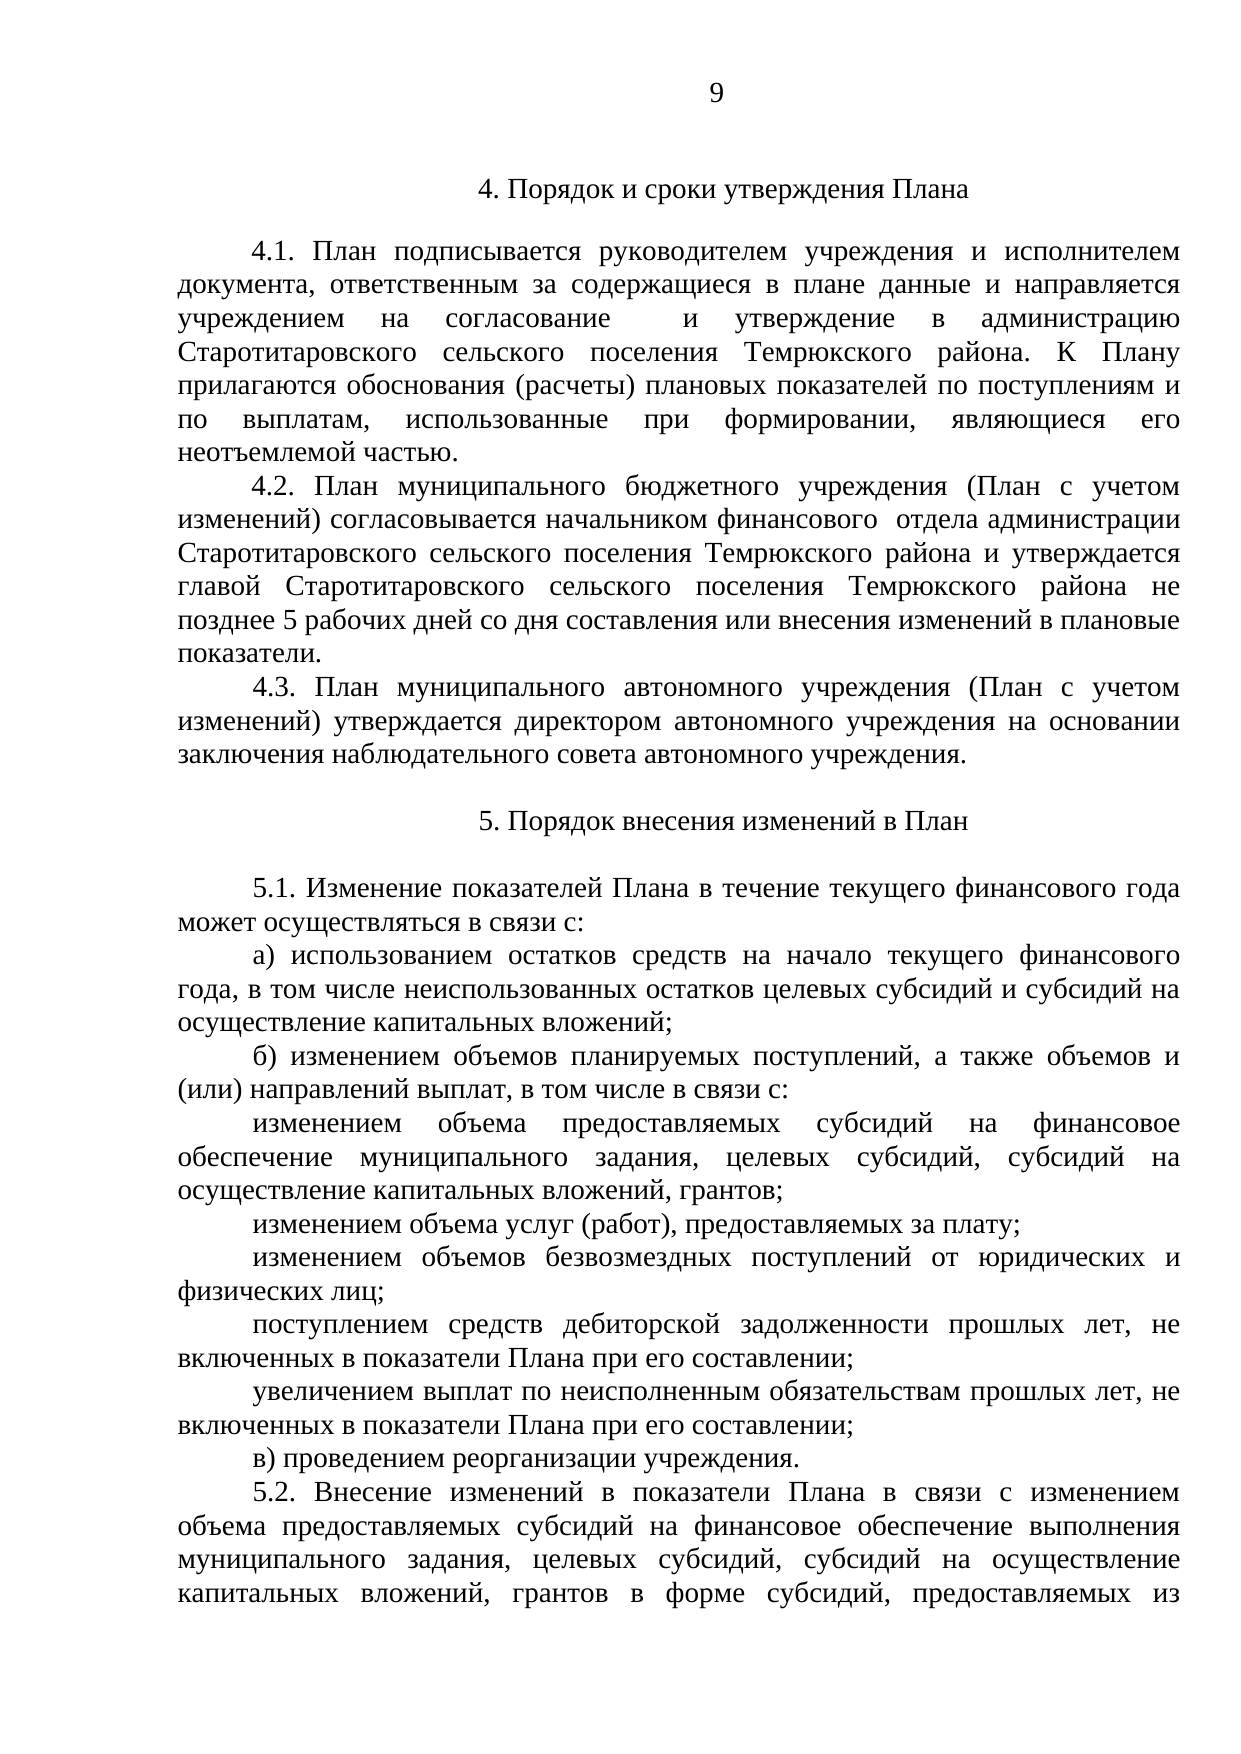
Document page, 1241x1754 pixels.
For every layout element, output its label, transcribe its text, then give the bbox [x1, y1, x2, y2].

text изменением объемов безвозмездных поступлений от юридических и физических лиц; [177, 1239, 1181, 1306]
subtitle 5. Порядок внесения изменений в План [177, 803, 1181, 837]
text а) использованием остатков средств на начало текущего финансового года, в том числе неиспользованных остатков целевых субсидий и субсидий на осуществление капитальных вложений; [177, 937, 1181, 1038]
text изменением объема услуг (работ), предоставляемых за плату; [177, 1206, 1181, 1239]
text увеличением выплат по неисполненным обязательствам прошлых лет, не включенных в показатели Плана при его составлении; [177, 1373, 1181, 1441]
subtitle 4. Порядок и сроки утверждения Плана [177, 171, 1181, 204]
text 5.1. Изменение показателей Плана в течение текущего финансового года может осуществляться в связи с: [177, 870, 1181, 937]
text в) проведением реорганизации учреждения. [177, 1441, 1181, 1474]
text поступлением средств дебиторской задолженности прошлых лет, не включенных в показатели Плана при его составлении; [177, 1306, 1181, 1373]
text изменением объема предоставляемых субсидий на финансовое обеспечение муниципального задания, целевых субсидий, субсидий на осуществление капитальных вложений, грантов; [177, 1105, 1181, 1206]
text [177, 1474, 1181, 1608]
text б) изменением объемов планируемых поступлений, а также объемов и (или) направлений выплат, в том числе в связи с: [177, 1038, 1181, 1105]
text 4.3. План муниципального автономного учреждения (План с учетом изменений) утверждается директором автономного учреждения на основании заключения наблюдательного совета автономного учреждения. [177, 669, 1181, 770]
text 4.1. План подписывается руководителем учреждения и исполнителем документа, ответственным за содержащиеся в плане данные и направляется учреждением на согласование и утверждение в администрацию Старотитаровского сельского поселения Темрюкского района. К Плану прилагаются обоснования (расчеты) плановых показателей по поступлениям и по выплатам, использованные при формировании, являющиеся его неотъемлемой частью. [177, 233, 1181, 468]
text 4.2. План муниципального бюджетного учреждения (План с учетом изменений) согласовывается начальником финансового отдела администрации Старотитаровского сельского поселения Темрюкского района и утверждается главой Старотитаровского сельского поселения Темрюкского района не позднее 5 рабочих дней со дня составления или внесения изменений в плановые показатели. [177, 468, 1181, 669]
